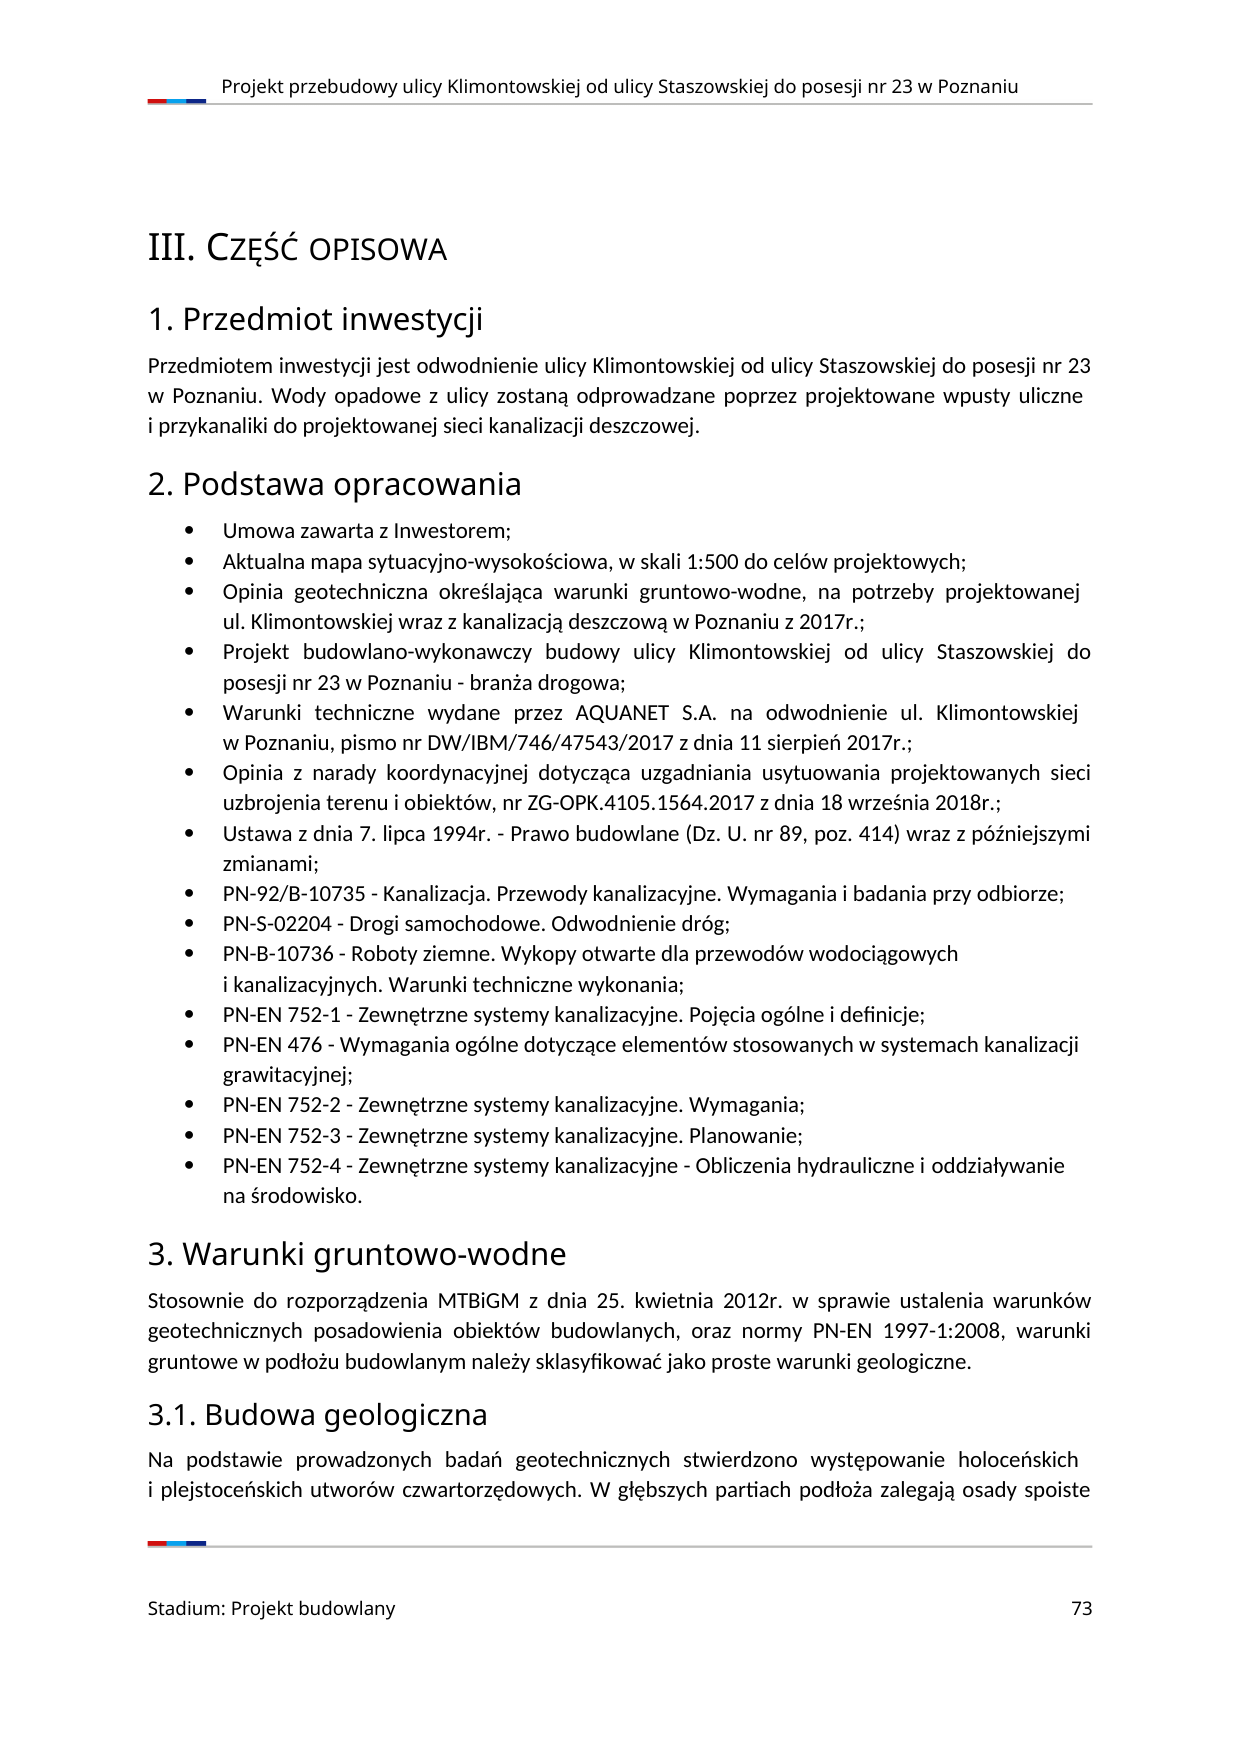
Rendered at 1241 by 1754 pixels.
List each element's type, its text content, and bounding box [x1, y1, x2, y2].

list PN-S-02204 - Drogi samochodowe. Odwodnienie dróg; [185, 909, 1093, 937]
text Przedmiotem inwestycji jest odwodnienie ulicy Klimontowskiej od ulicy Staszowskiej do posesji nr 23 w Poznaniu. Wody opadowe z ulicy zostaną odprowadzane poprzez projektowane wpusty uliczne i przykanaliki do projektowanej sieci kanalizacji deszczowej. [148, 351, 1093, 439]
list Opinia geotechniczna określająca warunki gruntowo-wodne, na potrzeby projektowanej ul. Klimontowskiej wraz z kanalizacją deszczową w Poznaniu z 2017r.; [185, 577, 1093, 635]
text Stosownie do rozporządzenia MTBiGM z dnia 25. kwietnia 2012r. w sprawie ustalenia warunków geotechnicznych posadowienia obiektów budowlanych, oraz normy PN-EN 1997-1:2008, warunki gruntowe w podłożu budowlanym należy sklasyfikować jako proste warunki geologiczne. [148, 1286, 1093, 1375]
list PN-EN 752-1 - Zewnętrzne systemy kanalizacyjne. Pojęcia ogólne i definicje; [185, 1000, 1093, 1028]
subtitle Warunki gruntowo-wodne [148, 1232, 1093, 1275]
list PN-B-10736 - Roboty ziemne. Wykopy otwarte dla przewodów wodociągowych i kanalizacyjnych. Warunki techniczne wykonania; [185, 939, 1093, 998]
list PN-EN 752-4 - Zewnętrzne systemy kanalizacyjne - Obliczenia hydrauliczne i oddziaływanie na środowisko. [185, 1151, 1093, 1209]
list PN-EN 752-2 - Zewnętrzne systemy kanalizacyjne. Wymagania; [185, 1091, 1093, 1118]
list Warunki techniczne wydane przez AQUANET S.A. na odwodnienie ul. Klimontowskiej w Poznaniu, pismo nr DW/IBM/746/47543/2017 z dnia 11 sierpień 2017r.; [185, 698, 1093, 756]
list Projekt budowlano-wykonawczy budowy ulicy Klimontowskiej od ulicy Staszowskiej do posesji nr 23 w Poznaniu - branża drogowa; [185, 637, 1093, 696]
subtitle Podstawa opracowania [148, 462, 1093, 505]
list PN-92/B-10735 - Kanalizacja. Przewody kanalizacyjne. Wymagania i badania przy odbiorze; [185, 879, 1093, 907]
subtitle Przedmiot inwestycji [148, 297, 1093, 339]
subtitle Budowa geologiczna [148, 1394, 1093, 1433]
list Ustawa z dnia 7. lipca 1994r. - Prawo budowlane (Dz. U. nr 89, poz. 414) wraz z późniejszymi zmianami; [185, 819, 1093, 877]
list Aktualna mapa sytuacyjno-wysokościowa, w skali 1:500 do celów projektowych; [185, 547, 1093, 575]
subtitle Część opisowa [148, 221, 1093, 272]
list PN-EN 752-3 - Zewnętrzne systemy kanalizacyjne. Planowanie; [185, 1121, 1093, 1149]
list Opinia z narady koordynacyjnej dotycząca uzgadniania usytuowania projektowanych sieci uzbrojenia terenu i obiektów, nr ZG-OPK.4105.1564.2017 z dnia 18 września 2018r.; [185, 758, 1093, 816]
list PN-EN 476 - Wymagania ogólne dotyczące elementów stosowanych w systemach kanalizacji grawitacyjnej; [185, 1030, 1093, 1088]
list Umowa zawarta z Inwestorem; [185, 517, 1093, 544]
picture [147, 1541, 1093, 1549]
picture [147, 99, 1093, 106]
